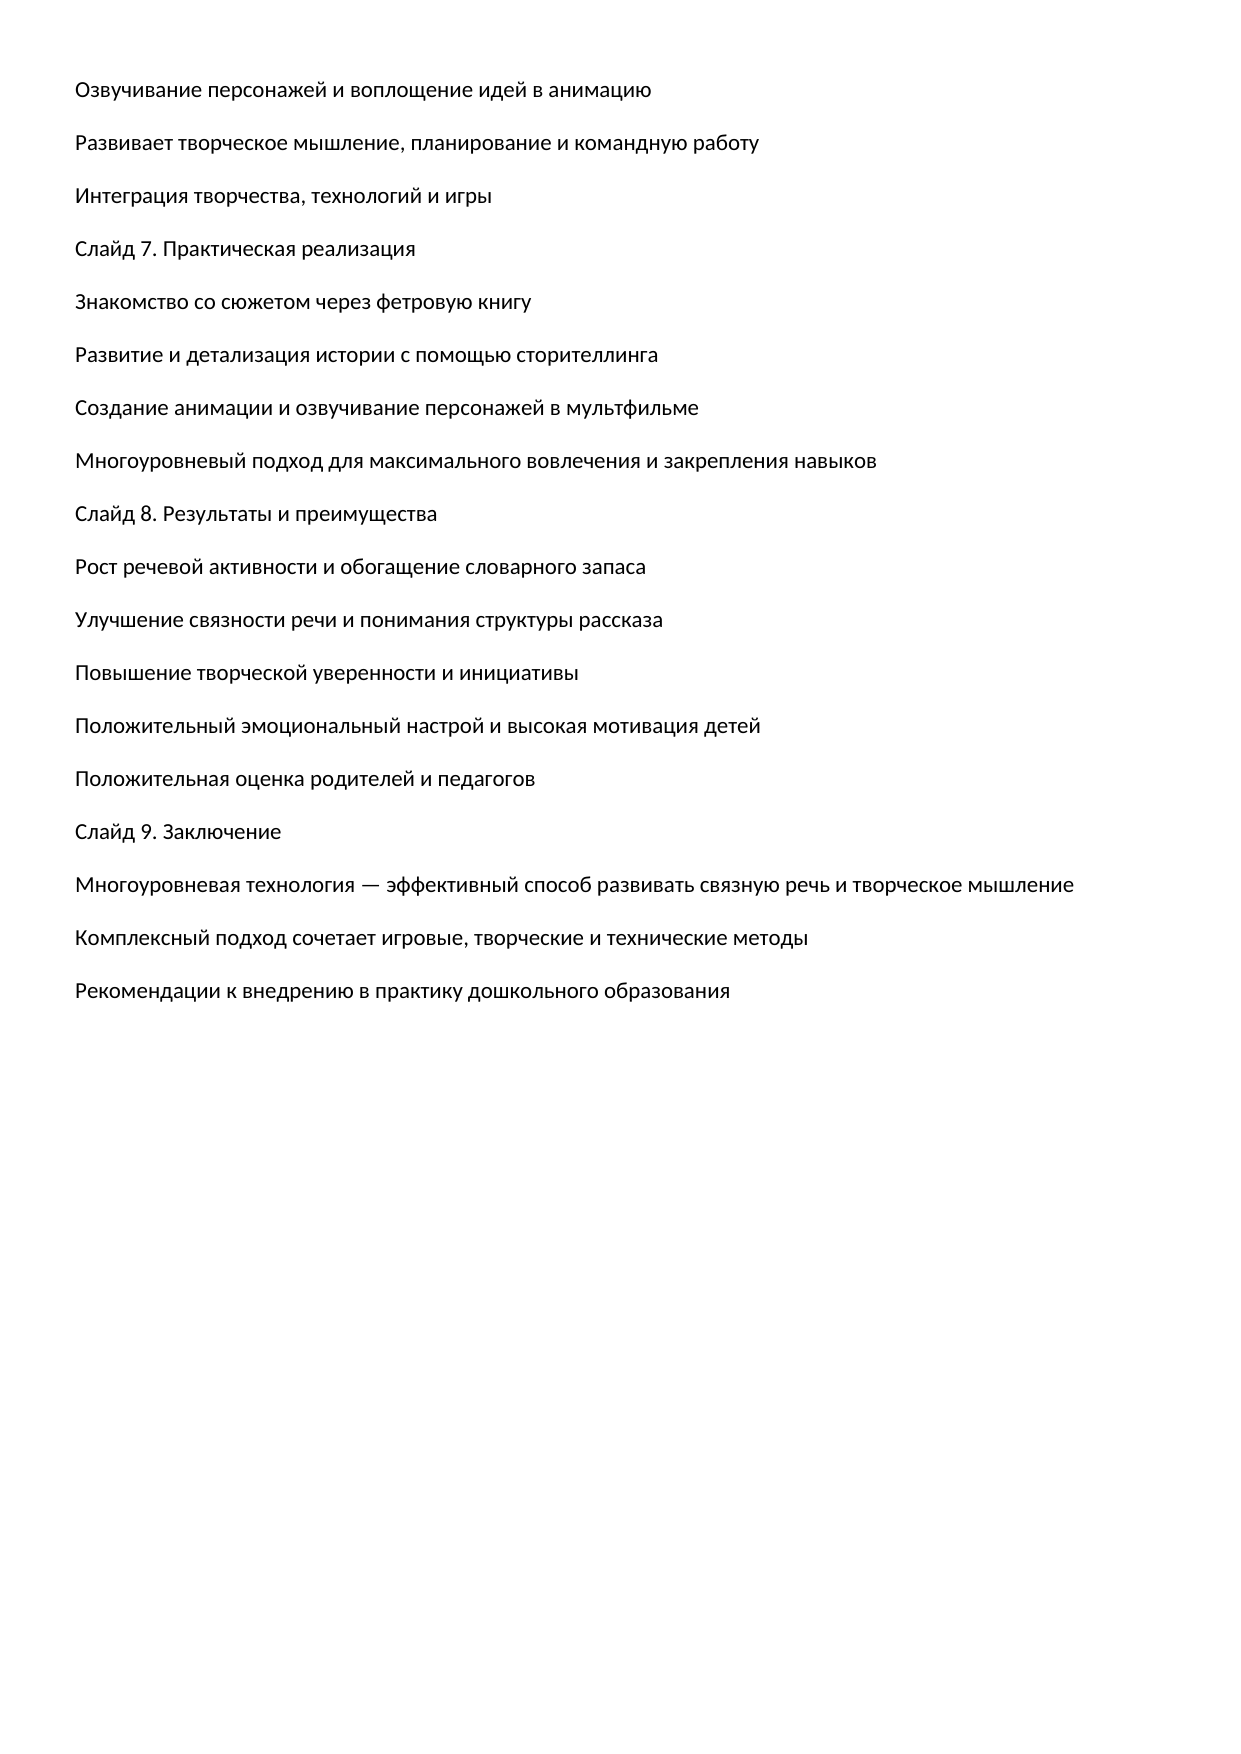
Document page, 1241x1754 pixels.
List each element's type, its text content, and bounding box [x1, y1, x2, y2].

text Слайд 9. Заключение [75, 817, 1165, 845]
text Слайд 8. Результаты и преимущества [75, 499, 1165, 527]
text Положительная оценка родителей и педагогов [75, 764, 1165, 792]
text Положительный эмоциональный настрой и высокая мотивация детей [75, 711, 1165, 739]
text Интеграция творчества, технологий и игры [75, 181, 1165, 209]
text Создание анимации и озвучивание персонажей в мультфильме [75, 393, 1165, 421]
text Развитие и детализация истории с помощью сторителлинга [75, 340, 1165, 368]
text Комплексный подход сочетает игровые, творческие и технические методы [75, 923, 1165, 951]
text Слайд 7. Практическая реализация [75, 234, 1165, 262]
text Озвучивание персонажей и воплощение идей в анимацию [75, 75, 1165, 103]
text Рост речевой активности и обогащение словарного запаса [75, 552, 1165, 580]
text Развивает творческое мышление, планирование и командную работу [75, 128, 1165, 156]
text Многоуровневый подход для максимального вовлечения и закрепления навыков [75, 446, 1165, 474]
text Улучшение связности речи и понимания структуры рассказа [75, 605, 1165, 633]
text Знакомство со сюжетом через фетровую книгу [75, 287, 1165, 315]
text Многоуровневая технология — эффективный способ развивать связную речь и творческое мышление [75, 870, 1165, 898]
text Повышение творческой уверенности и инициативы [75, 658, 1165, 686]
text Рекомендации к внедрению в практику дошкольного образования [75, 976, 1165, 1004]
